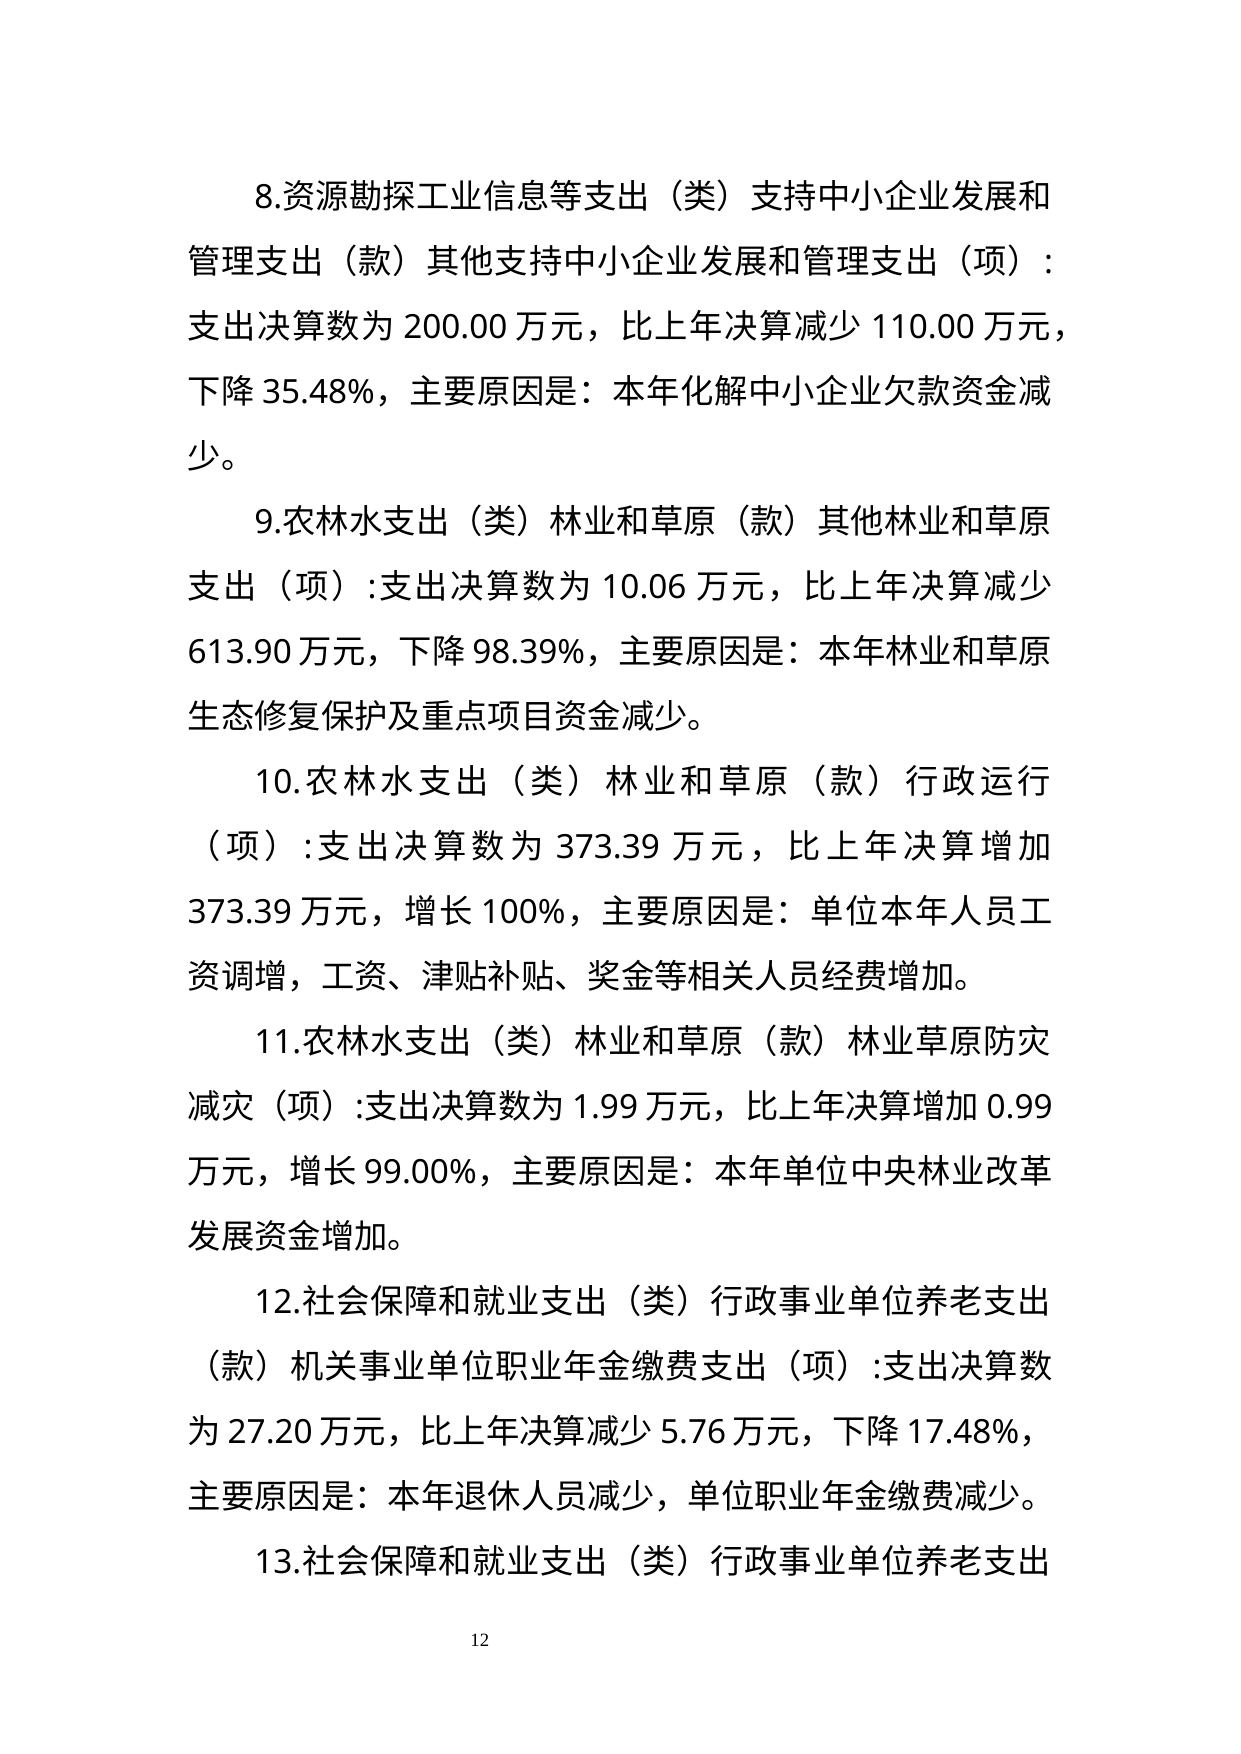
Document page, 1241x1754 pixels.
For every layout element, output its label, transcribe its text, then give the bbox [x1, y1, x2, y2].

text 9.农林水支出（类）林业和草原（款）其他林业和草原支出（项）:支出决算数为10.06万元，比上年决算减少613.90万元，下降98.39%，主要原因是：本年林业和草原生态修复保护及重点项目资金减少。 [187, 487, 1053, 747]
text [187, 1527, 1053, 1592]
text 10.农林水支出（类）林业和草原（款）行政运行（项）:支出决算数为373.39万元，比上年决算增加373.39万元，增长100%，主要原因是：单位本年人员工资调增，工资、津贴补贴、奖金等相关人员经费增加。 [187, 747, 1053, 1007]
text 8.资源勘探工业信息等支出（类）支持中小企业发展和管理支出（款）其他支持中小企业发展和管理支出（项）:支出决算数为200.00万元，比上年决算减少110.00万元，下降35.48%，主要原因是：本年化解中小企业欠款资金减少。 [187, 162, 1053, 487]
text 11.农林水支出（类）林业和草原（款）林业草原防灾减灾（项）:支出决算数为1.99万元，比上年决算增加0.99万元，增长99.00%，主要原因是：本年单位中央林业改革发展资金增加。 [187, 1007, 1053, 1267]
text 12.社会保障和就业支出（类）行政事业单位养老支出（款）机关事业单位职业年金缴费支出（项）:支出决算数为27.20万元，比上年决算减少5.76万元，下降17.48%，主要原因是：本年退休人员减少，单位职业年金缴费减少。 [187, 1267, 1053, 1527]
